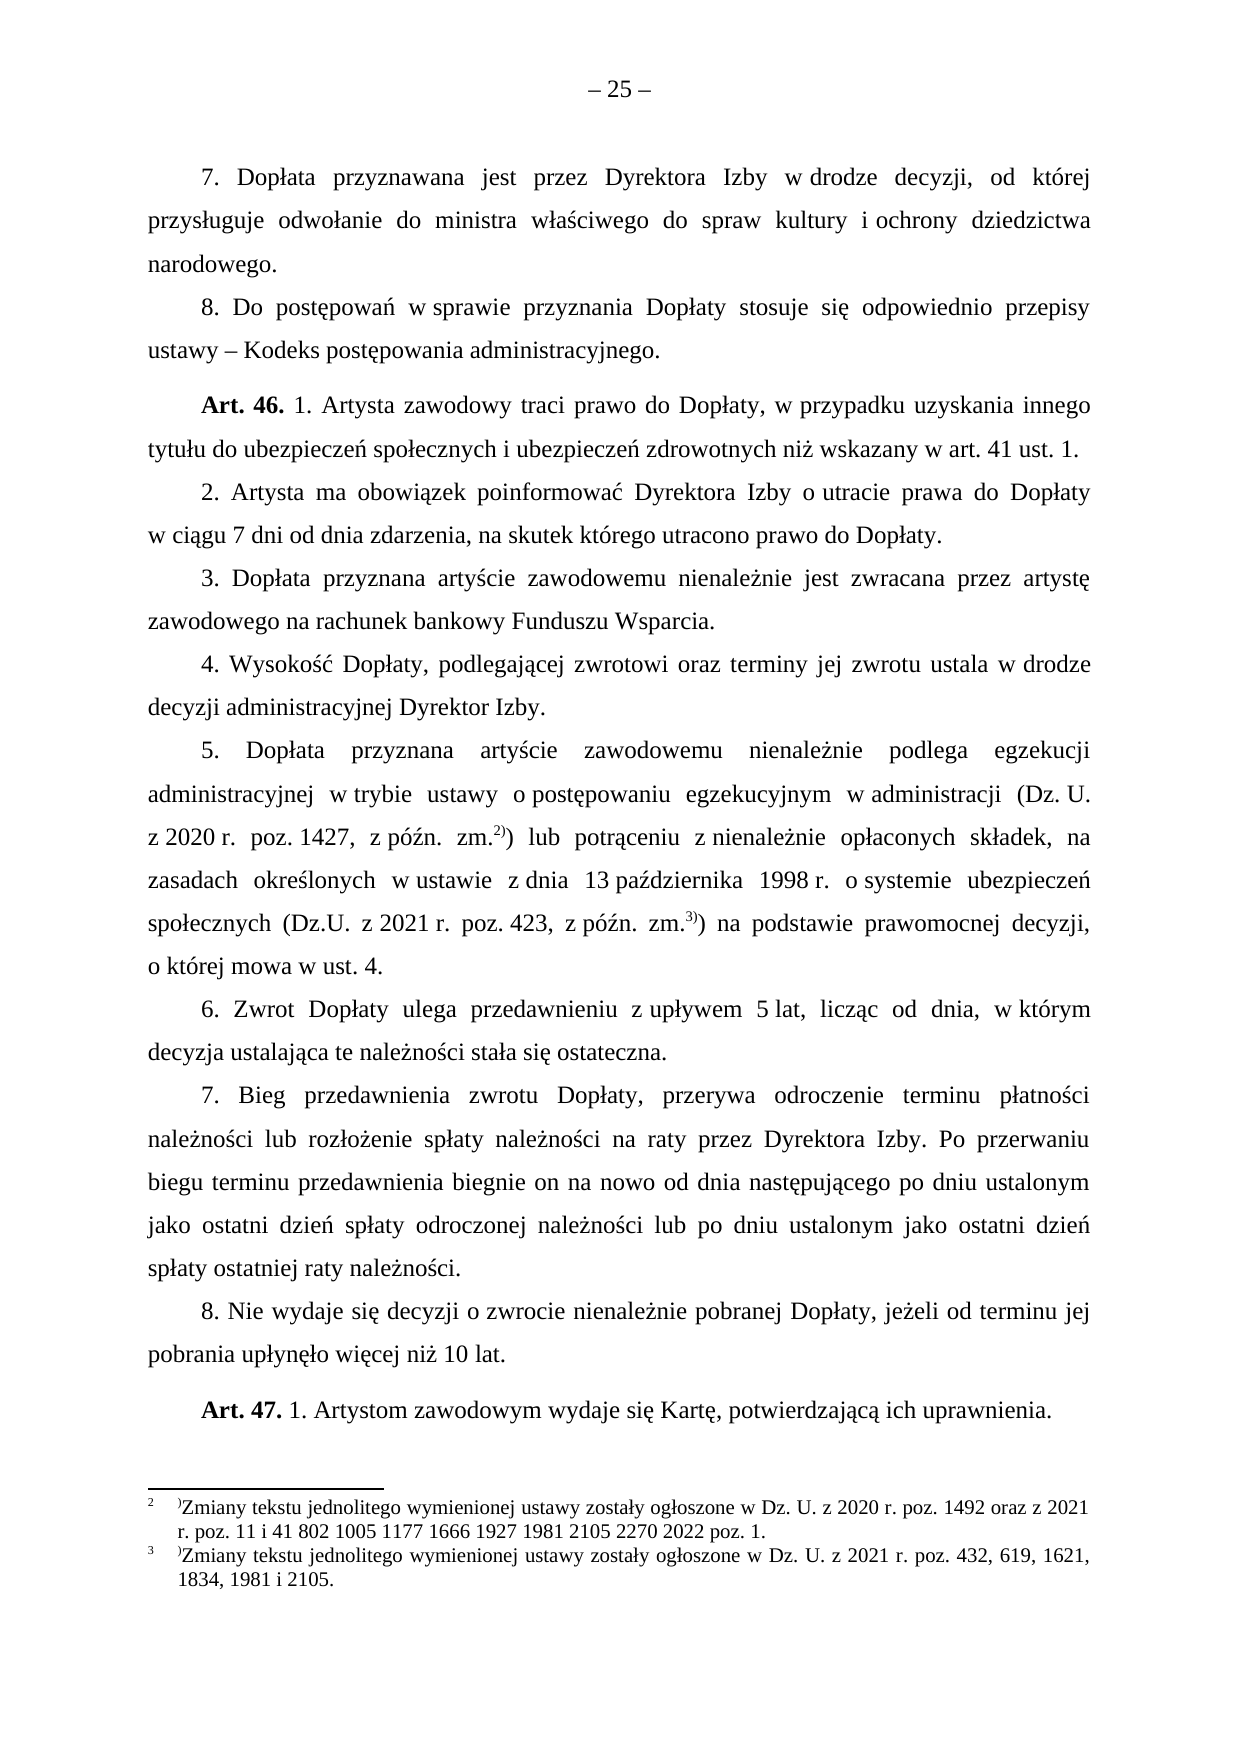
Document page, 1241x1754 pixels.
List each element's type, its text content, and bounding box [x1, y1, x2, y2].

text Art. 47. 1. Artystom zawodowym wydaje się Kartę, potwierdzającą ich uprawnienia. [148, 1395, 1091, 1424]
text 4. Wysokość Dopłaty, podlegającej zwrotowi oraz terminy jej zwrotu ustala w drodze decyzji administracyjnej Dyrektor Izby. [148, 649, 1091, 721]
text 6. Zwrot Dopłaty ulega przedawnieniu z upływem 5 lat, licząc od dnia, w którym decyzja ustalająca te należności stała się ostateczna. [148, 994, 1091, 1066]
text 8. Do postępowań w sprawie przyznania Dopłaty stosuje się odpowiednio przepisy ustawy – Kodeks postępowania administracyjnego. [148, 292, 1091, 364]
text 7. Bieg przedawnienia zwrotu Dopłaty, przerywa odroczenie terminu płatności należności lub rozłożenie spłaty należności na raty przez Dyrektora Izby. Po przerwaniu biegu terminu przedawnienia biegnie on na nowo od dnia następującego po dniu ustalonym jako ostatni dzień spłaty odroczonej należności lub po dniu ustalonym jako ostatni dzień spłaty ostatniej raty należności. [148, 1081, 1091, 1282]
text 3. Dopłata przyznana artyście zawodowemu nienależnie jest zwracana przez artystę zawodowego na rachunek bankowy Funduszu Wsparcia. [148, 563, 1091, 635]
text 8. Nie wydaje się decyzji o zwrocie nienależnie pobranej Dopłaty, jeżeli od terminu jej pobrania upłynęło więcej niż 10 lat. [148, 1296, 1091, 1368]
text 5. Dopłata przyznana artyście zawodowemu nienależnie podlega egzekucji administracyjnej w trybie ustawy o postępowaniu egzekucyjnym w administracji (Dz. U. z 2020 r. poz. 1427, z późn. zm.)) lub potrąceniu z nienależnie opłaconych składek, na zasadach określonych w ustawie z dnia 13 października 1998 r. o systemie ubezpieczeń społecznych (Dz.U. z 2021 r. poz. 423, z późn. zm.)) na podstawie prawomocnej decyzji, o której mowa w ust. 4. [148, 736, 1091, 980]
text 2. Artysta ma obowiązek poinformować Dyrektora Izby o utracie prawa do Dopłaty w ciągu 7 dni od dnia zdarzenia, na skutek którego utracono prawo do Dopłaty. [148, 477, 1091, 549]
text 7. Dopłata przyznawana jest przez Dyrektora Izby w drodze decyzji, od której przysługuje odwołanie do ministra właściwego do spraw kultury i ochrony dziedzictwa narodowego. [148, 162, 1091, 277]
text Art. 46. 1. Artysta zawodowy traci prawo do Dopłaty, w przypadku uzyskania innego tytułu do ubezpieczeń społecznych i ubezpieczeń zdrowotnych niż wskazany w art. 41 ust. 1. [148, 391, 1091, 462]
